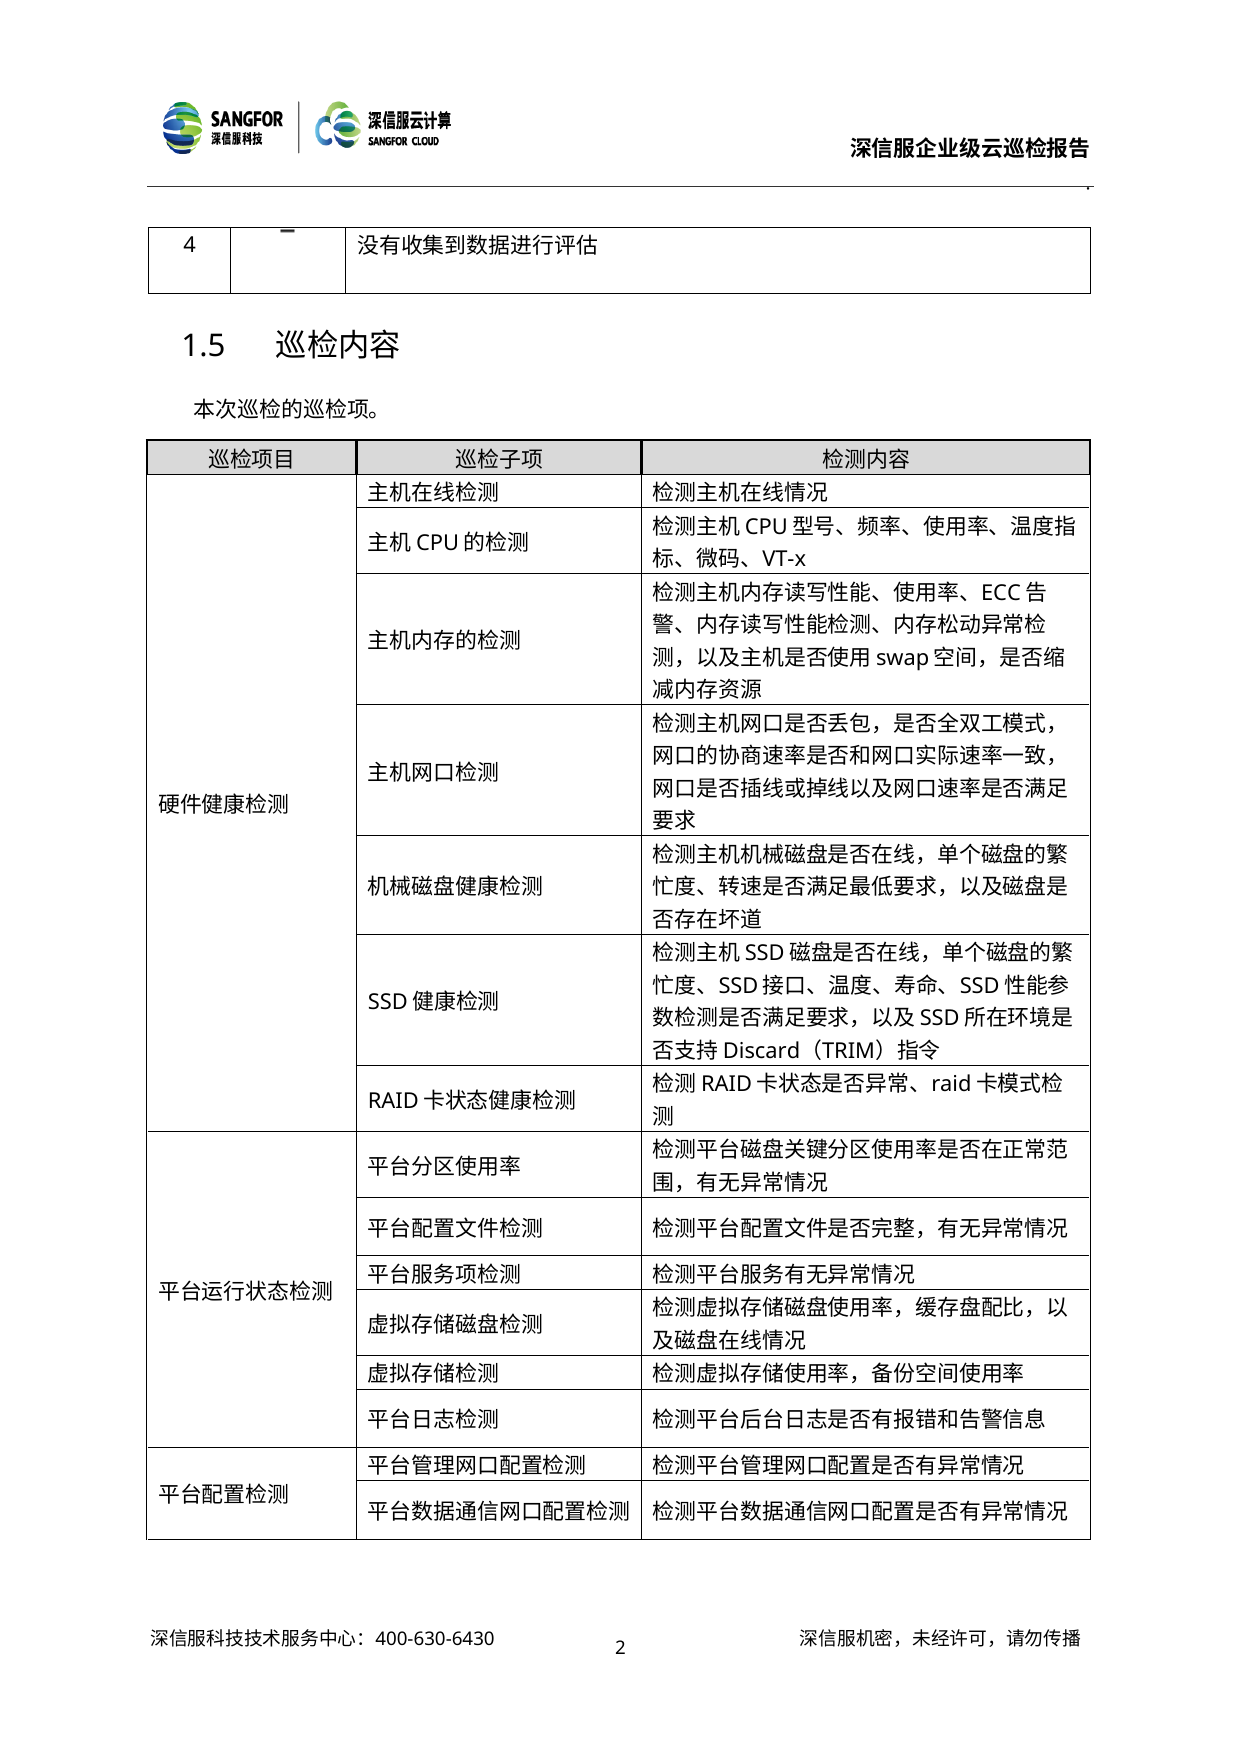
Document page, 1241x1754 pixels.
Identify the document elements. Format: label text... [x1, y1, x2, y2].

picture [279, 228, 297, 235]
table_cell 主机网口检测 [357, 705, 641, 835]
table_cell 平台管理网口配置检测 [357, 1448, 641, 1480]
table_cell 主机在线检测 [357, 475, 641, 507]
table_cell 检测虚拟存储使用率，备份空间使用率 [642, 1355, 1090, 1388]
table_cell 检测平台管理网口配置是否有异常情况 [642, 1447, 1090, 1480]
table_cell 主机内存的检测 [357, 574, 641, 704]
table_header 检测内容 [643, 441, 1089, 474]
table_cell 检测平台后台日志是否有报错和告警信息 [642, 1389, 1090, 1447]
table_cell 平台数据通信网口配置检测 [357, 1481, 641, 1539]
table_cell 检测RAID卡状态是否异常、raid卡模式检测 [642, 1065, 1090, 1131]
table_header 巡检项目 [148, 441, 355, 474]
text 本次巡检的巡检项。 [150, 392, 1090, 423]
table_cell 检测主机SSD磁盘是否在线，单个磁盘的繁忙度、SSD接口、温度、寿命、SSD性能参数检测是否满足要求，以及SSD所在环境是否支持Discard（TRIM）指令 [642, 934, 1090, 1065]
table_cell 检测主机机械磁盘是否在线，单个磁盘的繁忙度、转速是否满足最低要求，以及磁盘是否存在坏道 [642, 835, 1090, 934]
table_cell 虚拟存储检测 [357, 1356, 641, 1388]
text 巡检内容 [150, 310, 1090, 375]
table_cell 4 [149, 228, 230, 293]
table_cell RAID卡状态健康检测 [357, 1066, 641, 1131]
table_cell 检测主机网口是否丢包，是否全双工模式，网口的协商速率是否和网口实际速率一致，网口是否插线或掉线以及网口速率是否满足要求 [642, 704, 1090, 835]
table_cell 检测虚拟存储磁盘使用率，缓存盘配比，以及磁盘在线情况 [642, 1289, 1090, 1355]
table_cell 硬件健康检测 [147, 475, 356, 1131]
table_cell 平台运行状态检测 [147, 1131, 356, 1447]
table_cell 平台配置检测 [147, 1447, 356, 1539]
table_cell 检测平台配置文件是否完整，有无异常情况 [642, 1197, 1090, 1255]
table_cell 检测主机在线情况 [642, 475, 1090, 507]
table_cell 平台配置文件检测 [357, 1198, 641, 1255]
table_cell 平台日志检测 [357, 1390, 641, 1447]
picture [152, 91, 462, 161]
table_cell 没有收集到数据进行评估 [346, 228, 1090, 293]
table_cell 检测平台数据通信网口配置是否有异常情况 [642, 1480, 1090, 1539]
table_header 巡检子项 [358, 441, 640, 474]
table_cell [231, 228, 345, 293]
table_cell 主机CPU的检测 [357, 508, 641, 573]
table_cell 机械磁盘健康检测 [357, 836, 641, 934]
table_cell SSD健康检测 [357, 935, 641, 1065]
table_cell 平台服务项检测 [357, 1256, 641, 1289]
table_cell 检测平台磁盘关键分区使用率是否在正常范围，有无异常情况 [642, 1131, 1090, 1197]
table_cell 虚拟存储磁盘检测 [357, 1290, 641, 1355]
table_cell 检测主机CPU型号、频率、使用率、温度指标、微码、VT-x [642, 507, 1090, 573]
table_cell 平台分区使用率 [357, 1132, 641, 1197]
table_cell 检测平台服务有无异常情况 [642, 1255, 1090, 1289]
table_cell 检测主机内存读写性能、使用率、ECC告警、内存读写性能检测、内存松动异常检测，以及主机是否使用swap空间，是否缩减内存资源 [642, 573, 1090, 704]
